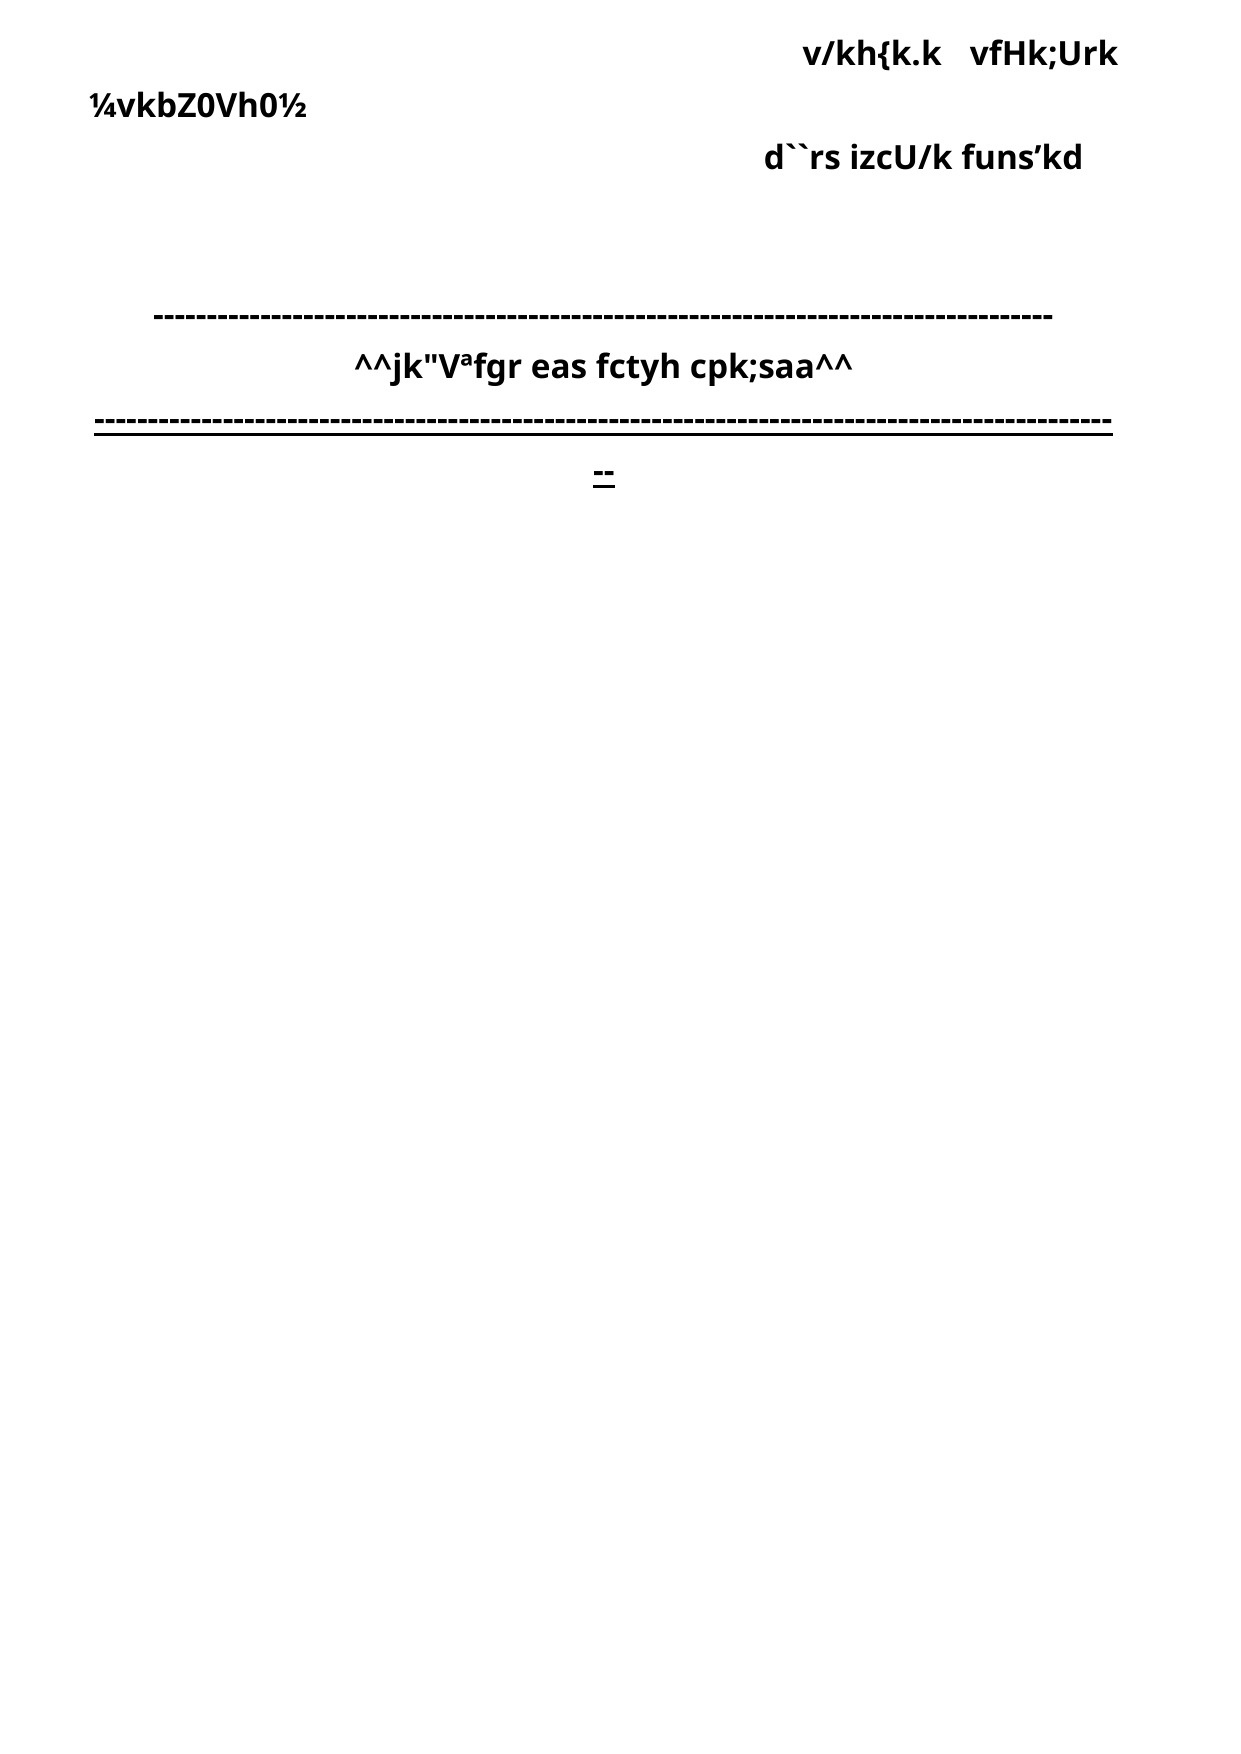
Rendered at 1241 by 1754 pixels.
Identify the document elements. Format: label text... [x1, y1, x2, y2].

text ^^jk"Vªfgr eas fctyh cpk;saa^^ [89, 343, 1118, 388]
text ------------------------------------------------------------------------------------------------- [89, 395, 1118, 492]
text v/kh{k.k vfHk;Urk ¼vkbZ0Vh0½ [89, 29, 1118, 127]
text d``rs izcU/k funs’kd [89, 134, 1118, 179]
text ------------------------------------------------------------------------------------ [89, 291, 1118, 336]
